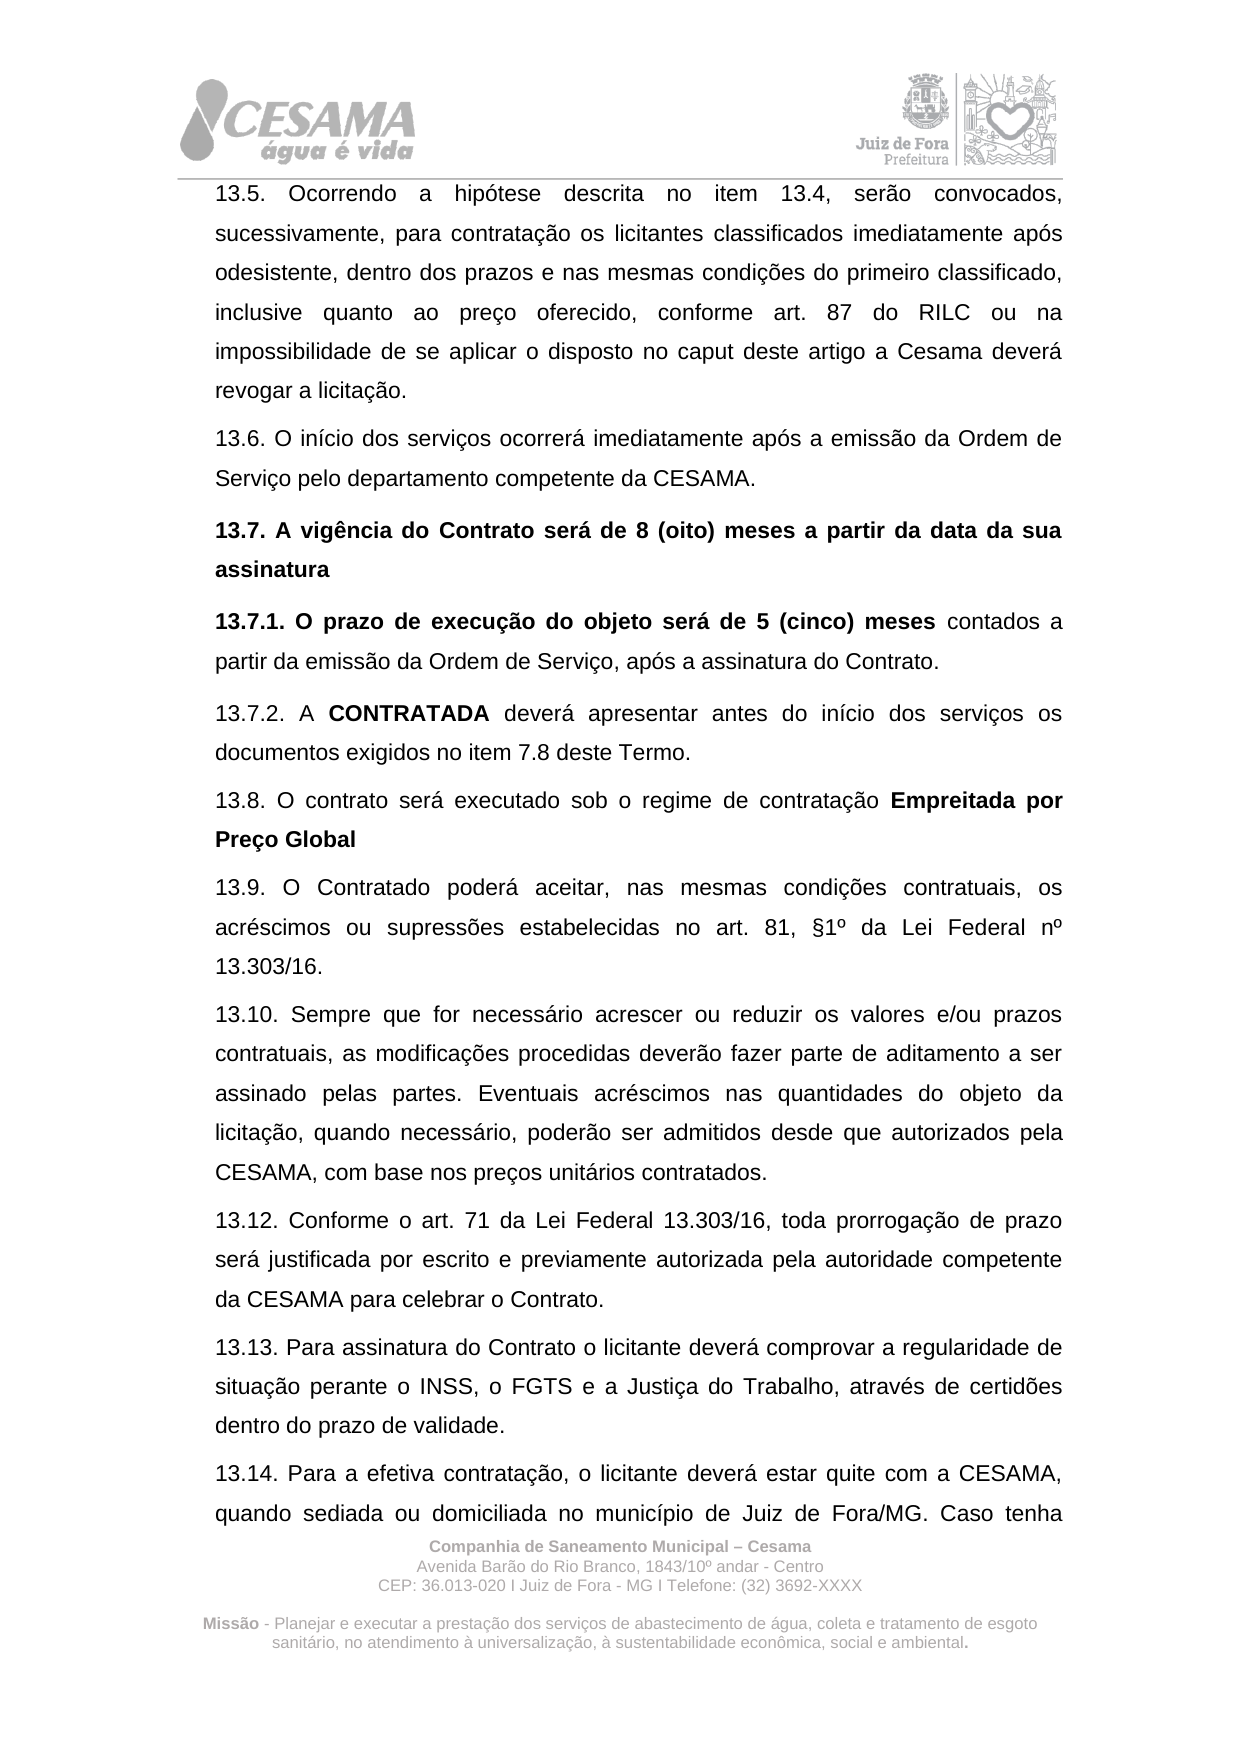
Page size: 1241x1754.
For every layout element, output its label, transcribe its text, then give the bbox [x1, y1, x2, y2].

text 13.8. O contrato será executado sob o regime de contratação Empreitada por Preço Global [215, 787, 1063, 853]
text 13.13. Para assinatura do Contrato o licitante deverá comprovar a regularidade de situação perante o INSS, o FGTS e a Justiça do Trabalho, através de certidões dentro do prazo de validade. [215, 1333, 1063, 1439]
picture [177, 73, 1063, 180]
text 13.10. Sempre que for necessário acrescer ou reduzir os valores e/ou prazos contratuais, as modificações procedidas deverão fazer parte de aditamento a ser assinado pelas partes. Eventuais acréscimos nas quantidades do objeto da licitação, quando necessário, poderão ser admitidos desde que autorizados pela CESAMA, com base nos preços unitários contratados. [215, 1001, 1063, 1185]
text 13.9. O Contratado poderá aceitar, nas mesmas condições contratuais, os acréscimos ou supressões estabelecidas no art. 81, §1º da Lei Federal nº 13.303/16. [215, 874, 1063, 979]
text 13.7.1. O prazo de execução do objeto será de 5 (cinco) meses contados a partir da emissão da Ordem de Serviço, após a assinatura do Contrato. [215, 608, 1063, 674]
text 13.5. Ocorrendo a hipótese descrita no item 13.4, serão convocados, sucessivamente, para contratação os licitantes classificados imediatamente após odesistente, dentro dos prazos e nas mesmas condições do primeiro classificado, inclusive quanto ao preço oferecido, conforme art. 87 do RILC ou na impossibilidade de se aplicar o disposto no caput deste artigo a Cesama deverá revogar a licitação. [215, 180, 1063, 404]
text 13.6. O início dos serviços ocorrerá imediatamente após a emissão da Ordem de Serviço pelo departamento competente da CESAMA. [215, 425, 1063, 491]
text 13.7. A vigência do Contrato será de 8 (oito) meses a partir da data da sua assinatura [215, 517, 1063, 582]
text 13.12. Conforme o art. 71 da Lei Federal 13.303/16, toda prorrogação de prazo será justificada por escrito e previamente autorizada pela autoridade competente da CESAMA para celebrar o Contrato. [215, 1207, 1063, 1312]
text 13.7.2. A CONTRATADA deverá apresentar antes do início dos serviços os documentos exigidos no item 7.8 deste Termo. [215, 699, 1063, 765]
